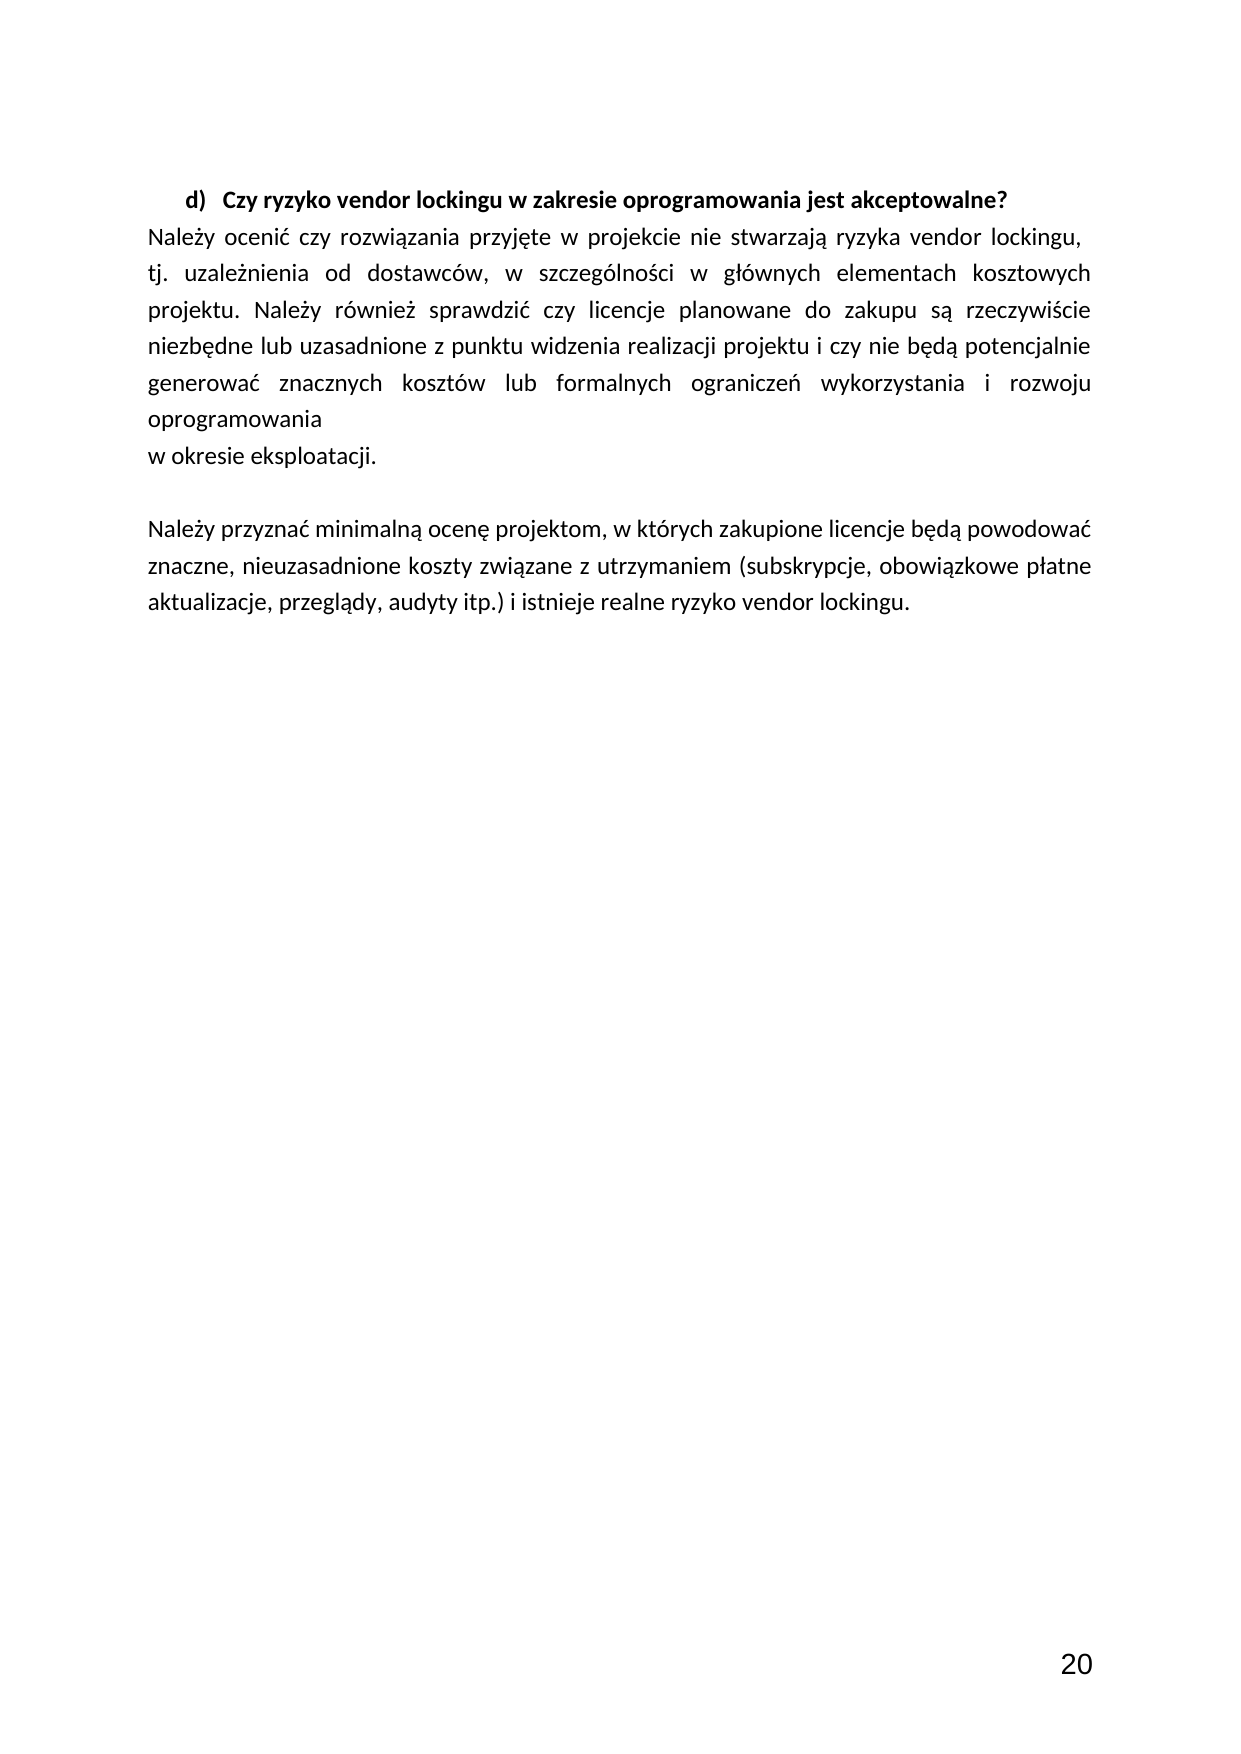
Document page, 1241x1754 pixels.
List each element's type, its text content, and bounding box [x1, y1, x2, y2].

text Należy ocenić czy rozwiązania przyjęte w projekcie nie stwarzają ryzyka vendor lockingu, tj. uzależnienia od dostawców, w szczególności w głównych elementach kosztowych projektu. Należy również sprawdzić czy licencje planowane do zakupu są rzeczywiście niezbędne lub uzasadnione z punktu widzenia realizacji projektu i czy nie będą potencjalnie generować znacznych kosztów lub formalnych ograniczeń wykorzystania i rozwoju oprogramowania w okresie eksploatacji. [148, 221, 1093, 471]
text Należy przyznać minimalną ocenę projektom, w których zakupione licencje będą powodować znaczne, nieuzasadnione koszty związane z utrzymaniem (subskrypcje, obowiązkowe płatne aktualizacje, przeglądy, audyty itp.) i istnieje realne ryzyko vendor lockingu. [148, 513, 1093, 617]
list Czy ryzyko vendor lockingu w zakresie oprogramowania jest akceptowalne? [185, 184, 1093, 215]
